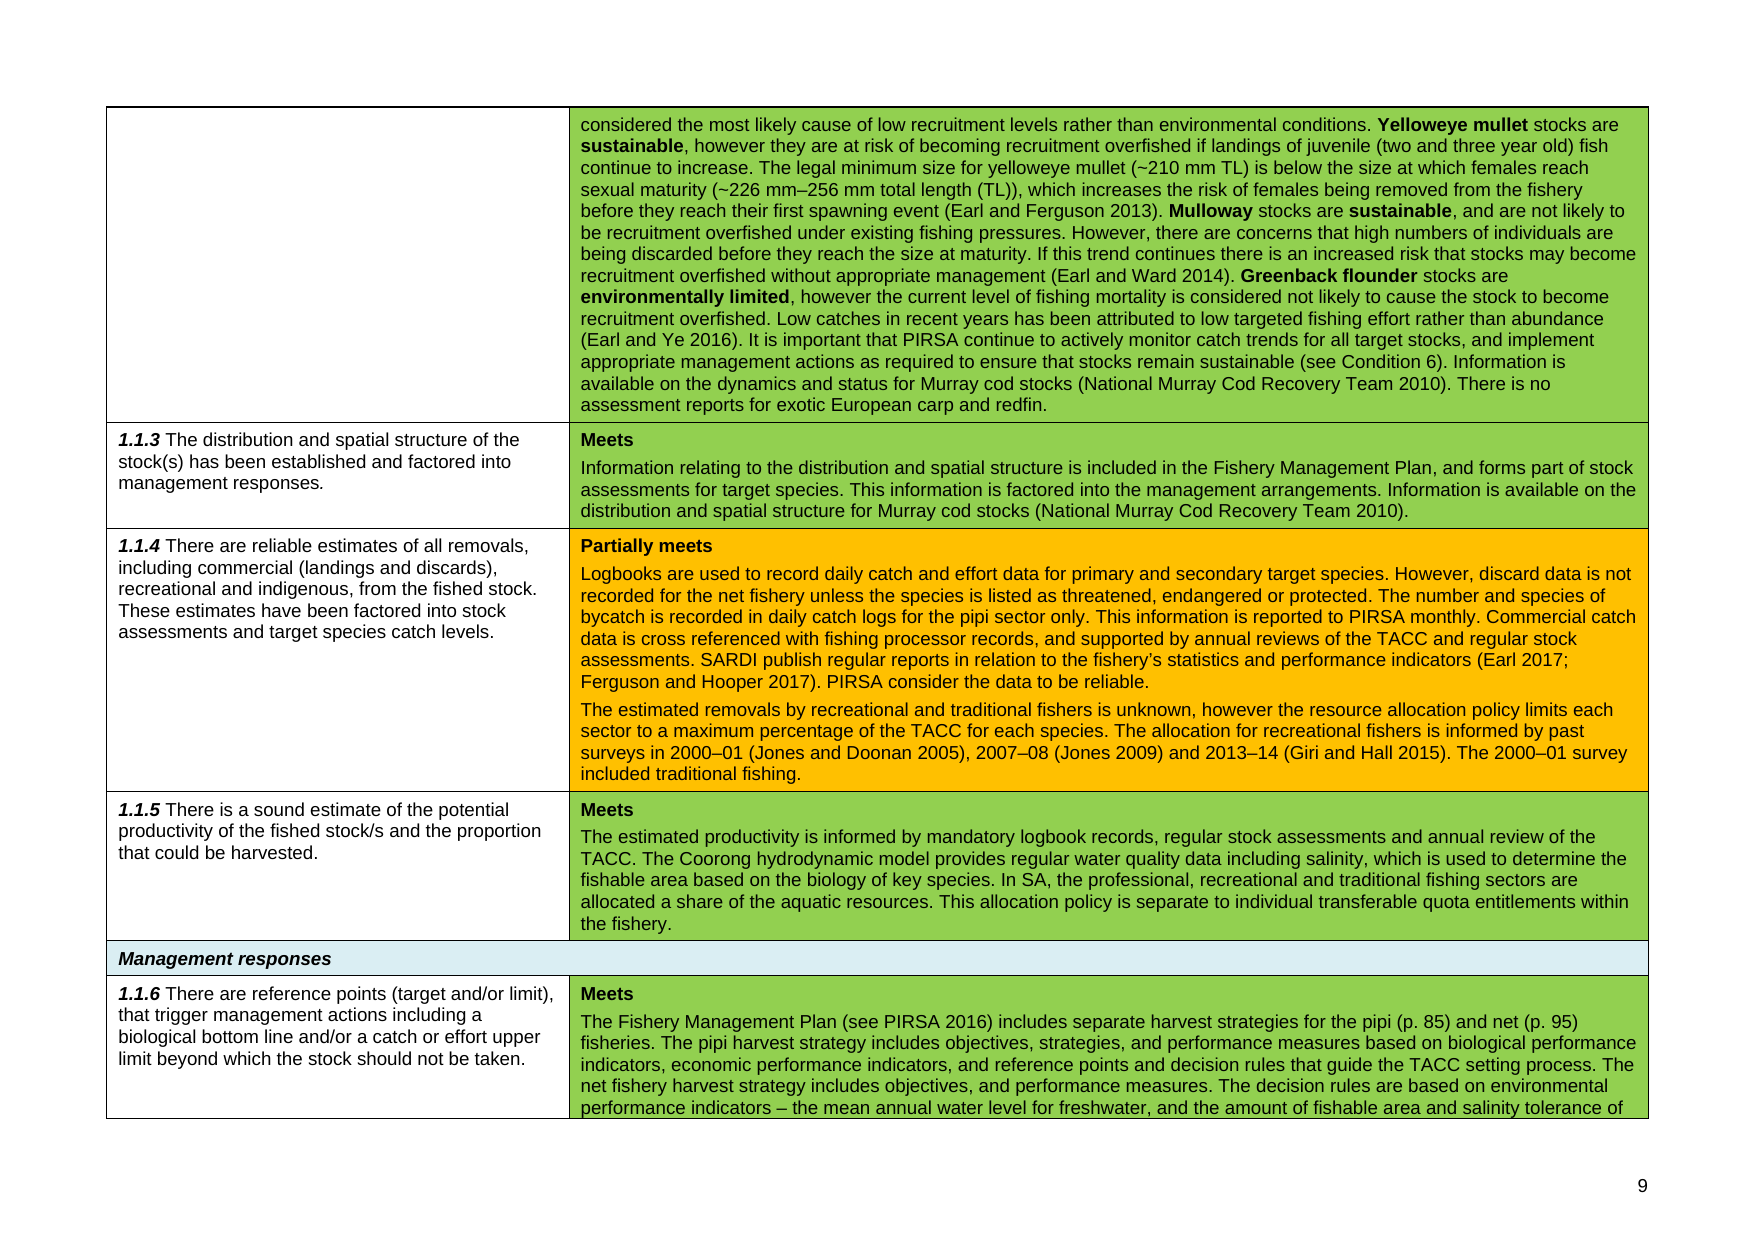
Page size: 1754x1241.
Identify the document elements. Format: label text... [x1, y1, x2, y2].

table_cell 1.1.3 The distribution and spatial structure of the stock(s) has been established and factored into management responses. [107, 423, 569, 528]
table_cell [570, 976, 1648, 1118]
table_cell 1.1.4 There are reliable estimates of all removals, including commercial (landings and discards), recreational and indigenous, from the fished stock. These estimates have been factored into stock assessments and target species catch levels. [107, 529, 569, 791]
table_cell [107, 976, 569, 1118]
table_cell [107, 108, 569, 422]
table_cell 1.1.5 There is a sound estimate of the potential productivity of the fished stock/s and the proportion that could be harvested. [107, 792, 569, 940]
table_cell Management responses [107, 941, 1648, 975]
table_cell Partially meets Logbooks are used to record daily catch and effort data for primary and secondary target species. However, discard data is not recorded for the net fishery unless the species is listed as threatened, endangered or protected. The number and species of bycatch is recorded in daily catch logs for the pipi sector only. This information is reported to PIRSA monthly. Commercial catch data is cross referenced with fishing processor records, and supported by annual reviews of the TACC and regular stock assessments. SARDI publish regular reports in relation to the fishery’s statistics and performance indicators (Earl 2017; Ferguson and Hooper 2017). PIRSA consider the data to be reliable. The estimated removals by recreational and traditional fishers is unknown, however the resource allocation policy limits each sector to a maximum percentage of the TACC for each species. The allocation for recreational fishers is informed by past surveys in 2000–01 (Jones and Doonan 2005), 2007–08 (Jones 2009) and 2013–14 (Giri and Hall 2015). The 2000–01 survey included traditional fishing. [570, 529, 1648, 791]
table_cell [570, 108, 1648, 422]
table_cell Meets The estimated productivity is informed by mandatory logbook records, regular stock assessments and annual review of the TACC. The Coorong hydrodynamic model provides regular water quality data including salinity, which is used to determine the fishable area based on the biology of key species. In SA, the professional, recreational and traditional fishing sectors are allocated a share of the aquatic resources. This allocation policy is separate to individual transferable quota entitlements within the fishery. [570, 792, 1648, 940]
table_cell Meets Information relating to the distribution and spatial structure is included in the Fishery Management Plan, and forms part of stock assessments for target species. This information is factored into the management arrangements. Information is available on the distribution and spatial structure for Murray cod stocks (National Murray Cod Recovery Team 2010). [570, 423, 1648, 528]
